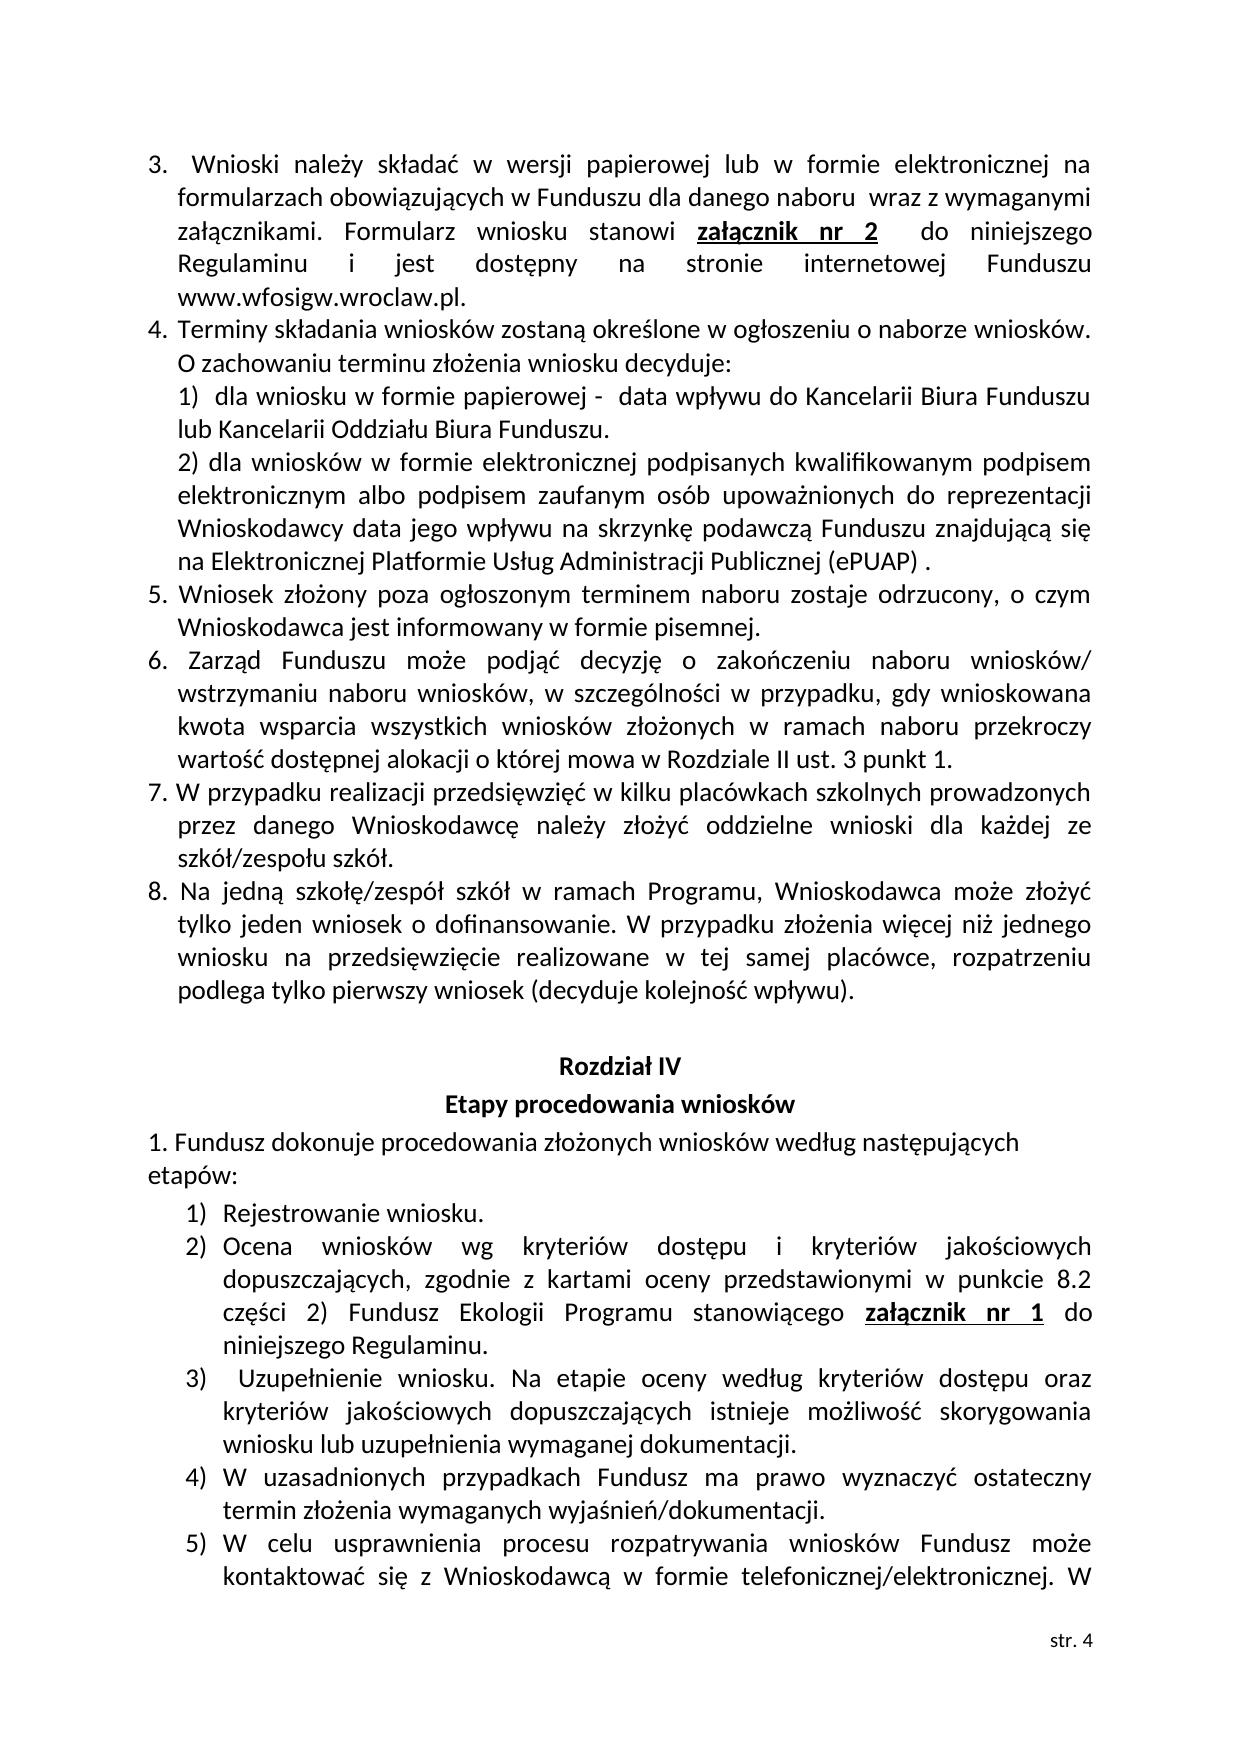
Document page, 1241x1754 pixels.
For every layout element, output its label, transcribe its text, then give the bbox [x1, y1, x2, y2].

list 5. Wniosek złożony poza ogłoszonym terminem naboru zostaje odrzucony, o czym Wnioskodawca jest informowany w formie pisemnej. [148, 577, 1093, 643]
list 8. Na jedną szkołę/zespół szkół w ramach Programu, Wnioskodawca może złożyć tylko jeden wniosek o dofinansowanie. W przypadku złożenia więcej niż jednego wniosku na przedsięwzięcie realizowane w tej samej placówce, rozpatrzeniu podlega tylko pierwszy wniosek (decyduje kolejność wpływu). [148, 874, 1093, 1006]
list Terminy składania wniosków zostaną określone w ogłoszeniu o naborze wniosków. O zachowaniu terminu złożenia wniosku decyduje: [148, 313, 1093, 379]
list 1) dla wniosku w formie papierowej - data wpływu do Kancelarii Biura Funduszu lub Kancelarii Oddziału Biura Funduszu. [177, 379, 1093, 445]
list 2) dla wniosków w formie elektronicznej podpisanych kwalifikowanym podpisem elektronicznym albo podpisem zaufanym osób upoważnionych do reprezentacji Wnioskodawcy data jego wpływu na skrzynkę podawczą Funduszu znajdującą się na Elektronicznej Platformie Usług Administracji Publicznej (ePUAP) . [177, 445, 1093, 577]
text Rozdział IV [148, 1049, 1093, 1082]
list 6. Zarząd Funduszu może podjąć decyzję o zakończeniu naboru wniosków/ wstrzymaniu naboru wniosków, w szczególności w przypadku, gdy wnioskowana kwota wsparcia wszystkich wniosków złożonych w ramach naboru przekroczy wartość dostępnej alokacji o której mowa w Rozdziale II ust. 3 punkt 1. [148, 643, 1093, 775]
list W uzasadnionych przypadkach Fundusz ma prawo wyznaczyć ostateczny termin złożenia wymaganych wyjaśnień/dokumentacji. [185, 1460, 1093, 1526]
list 7. W przypadku realizacji przedsięwzięć w kilku placówkach szkolnych prowadzonych przez danego Wnioskodawcę należy złożyć oddzielne wnioski dla każdej ze szkół/zespołu szkół. [148, 775, 1093, 874]
list Ocena wniosków wg kryteriów dostępu i kryteriów jakościowych dopuszczających, zgodnie z kartami oceny przedstawionymi w punkcie 8.2 części 2) Fundusz Ekologii Programu stanowiącego załącznik nr 1 do niniejszego Regulaminu. [185, 1229, 1093, 1361]
text Etapy procedowania wniosków [148, 1087, 1093, 1120]
list Wnioski należy składać w wersji papierowej lub w formie elektronicznej na formularzach obowiązujących w Funduszu dla danego naboru wraz z wymaganymi załącznikami. Formularz wniosku stanowi załącznik nr 2 do niniejszego Regulaminu i jest dostępny na stronie internetowej Funduszu www.wfosigw.wroclaw.pl. [148, 148, 1093, 313]
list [185, 1526, 1093, 1592]
list Uzupełnienie wniosku. Na etapie oceny według kryteriów dostępu oraz kryteriów jakościowych dopuszczających istnieje możliwość skorygowania wniosku lub uzupełnienia wymaganej dokumentacji. [185, 1361, 1093, 1460]
list Rejestrowanie wniosku. [185, 1196, 1093, 1229]
text 1. Fundusz dokonuje procedowania złożonych wniosków według następujących etapów: [148, 1125, 1093, 1191]
